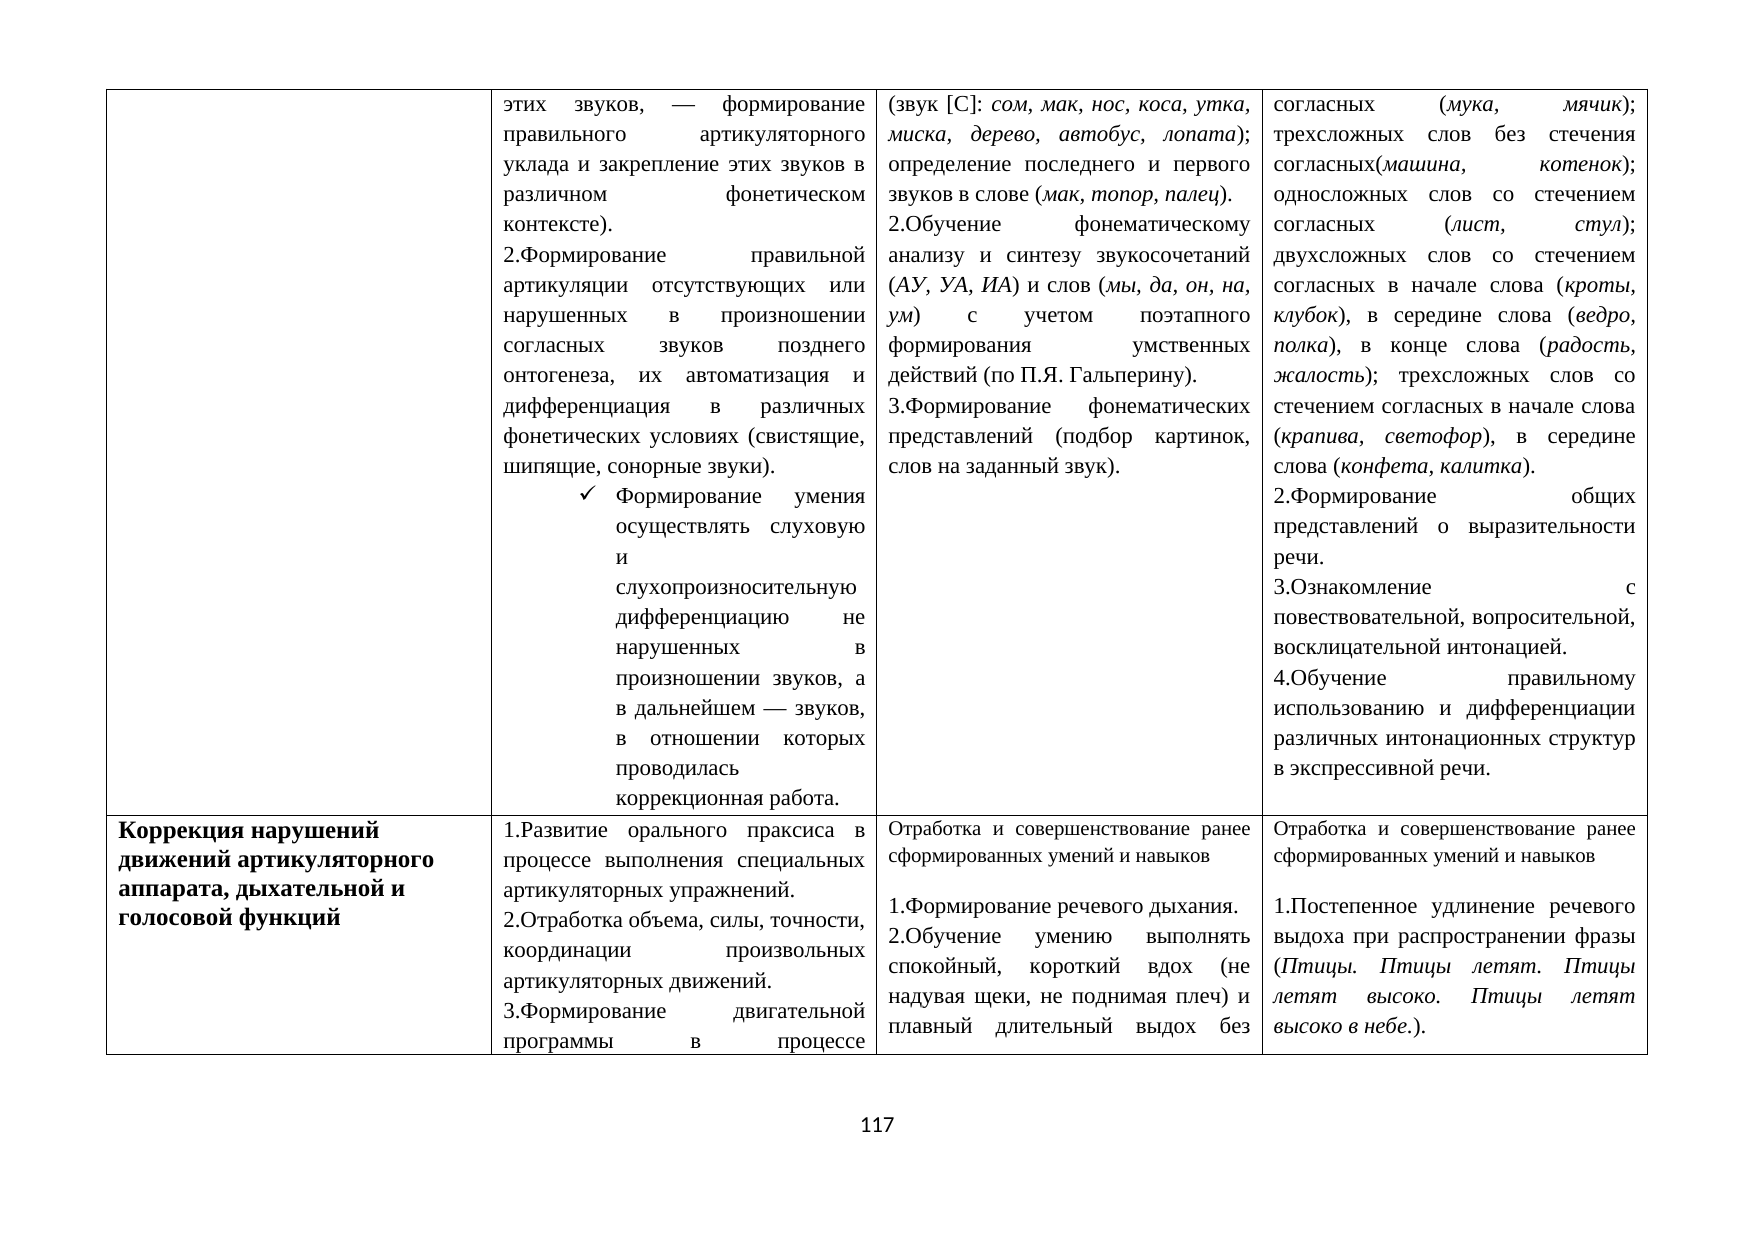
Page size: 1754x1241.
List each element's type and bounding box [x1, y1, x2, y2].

table_cell [107, 90, 491, 814]
table_cell [492, 90, 876, 814]
table_cell [492, 816, 876, 1053]
table_cell [1263, 816, 1647, 1053]
table_cell [877, 816, 1262, 1053]
table_cell [107, 816, 491, 1053]
table_cell [1263, 90, 1647, 814]
table_cell [877, 90, 1262, 814]
